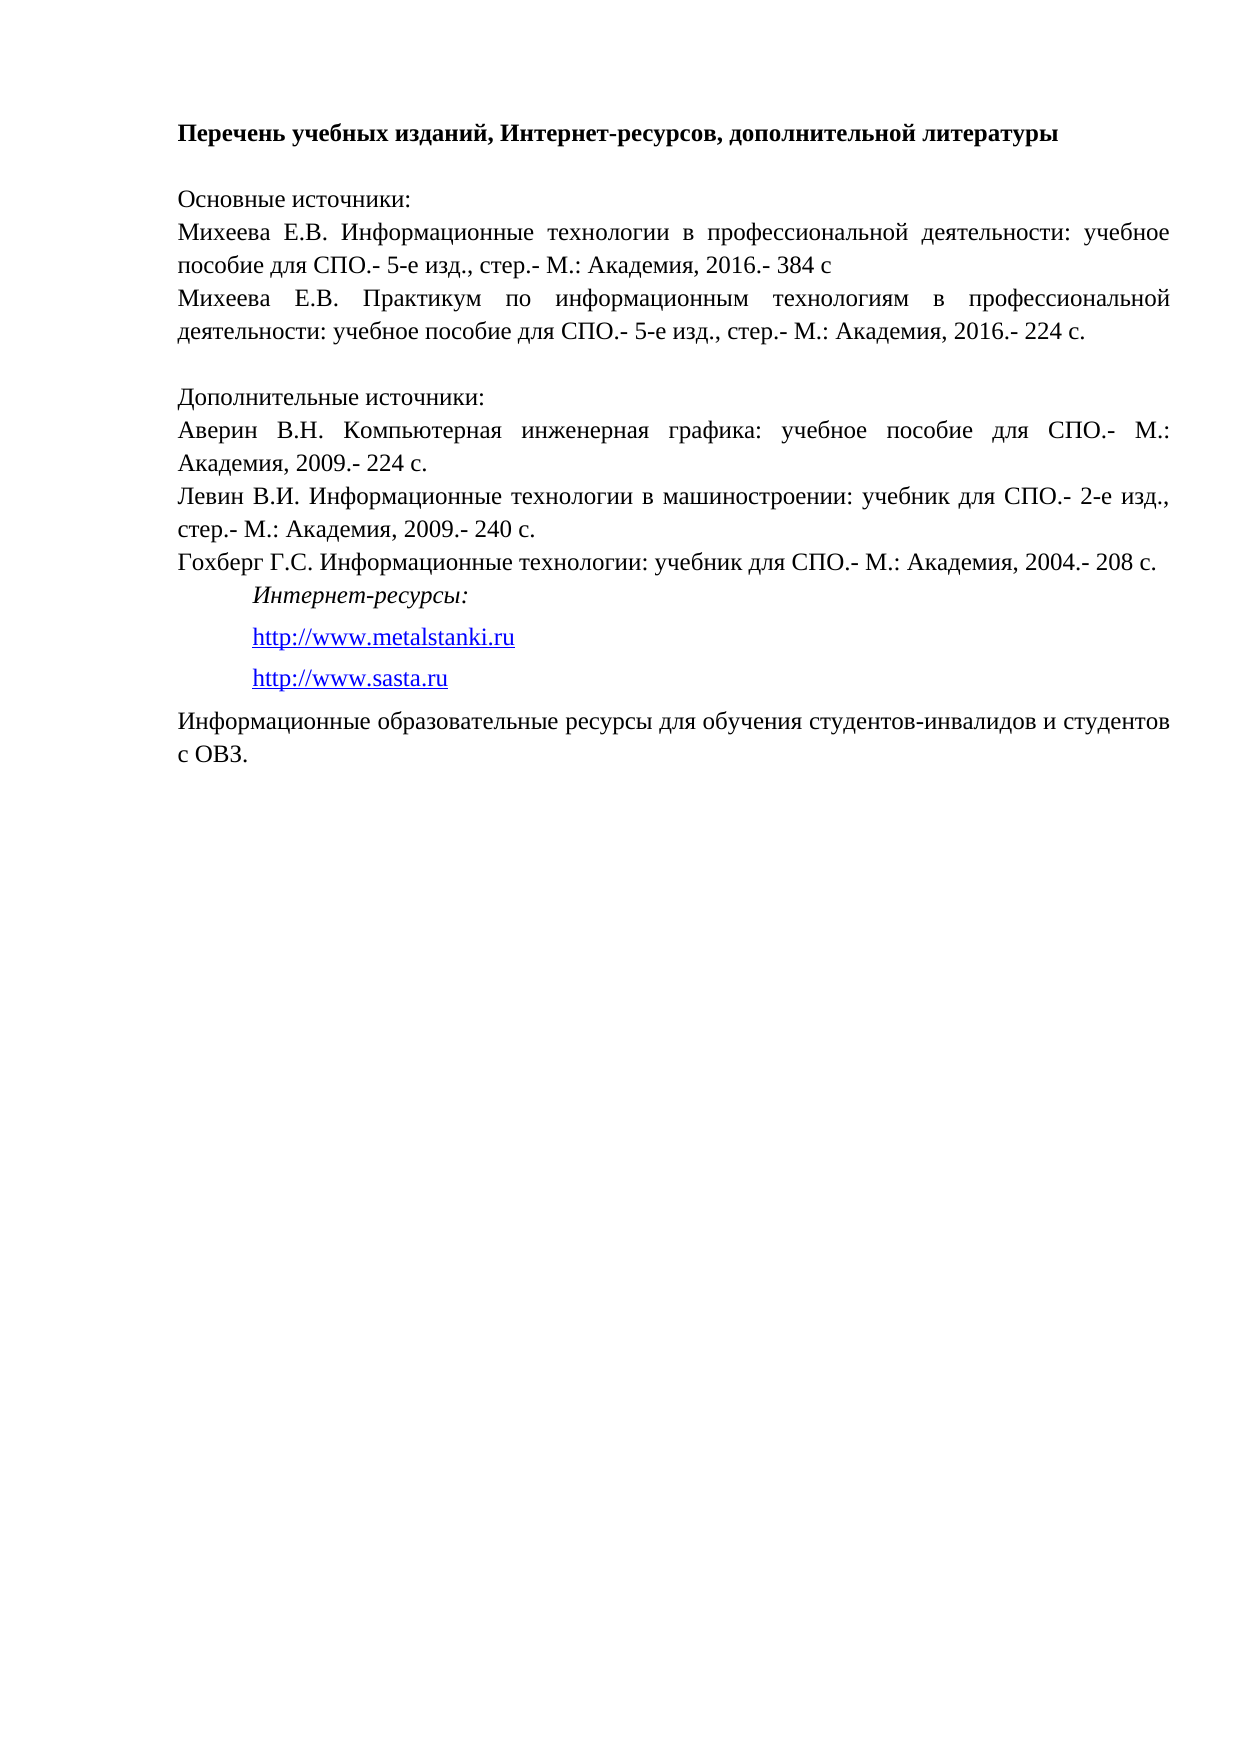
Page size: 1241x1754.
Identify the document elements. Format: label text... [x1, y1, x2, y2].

text Перечень учебных изданий, Интернет-ресурсов, дополнительной литературы [177, 118, 1171, 147]
text Михеева Е.В. Информационные технологии в профессиональной деятельности: учебное пособие для СПО.- 5-е изд., стер.- М.: Академия, 2016.- 384 с [177, 217, 1171, 279]
text Дополнительные источники: [177, 382, 1171, 411]
text Гохберг Г.С. Информационные технологии: учебник для СПО.- М.: Академия, 2004.- 208 с. [177, 547, 1171, 576]
text Михеева Е.В. Практикум по информационным технологиям в профессиональной деятельности: учебное пособие для СПО.- 5-е изд., стер.- М.: Академия, 2016.- 224 с. [177, 283, 1171, 345]
text Аверин В.Н. Компьютерная инженерная графика: учебное пособие для СПО.- М.: Академия, 2009.- 224 с. [177, 415, 1171, 477]
text Интернет-ресурсы: [252, 580, 1152, 609]
text Левин В.И. Информационные технологии в машиностроении: учебник для СПО.- 2-е изд., стер.- М.: Академия, 2009.- 240 с. [177, 481, 1171, 543]
text Основные источники: [177, 184, 1171, 213]
text http://www.sasta.ru [252, 663, 1152, 692]
text Информационные образовательные ресурсы для обучения студентов-инвалидов и студентов с ОВЗ. [177, 706, 1171, 768]
text http://www.metalstanki.ru [252, 622, 1152, 650]
